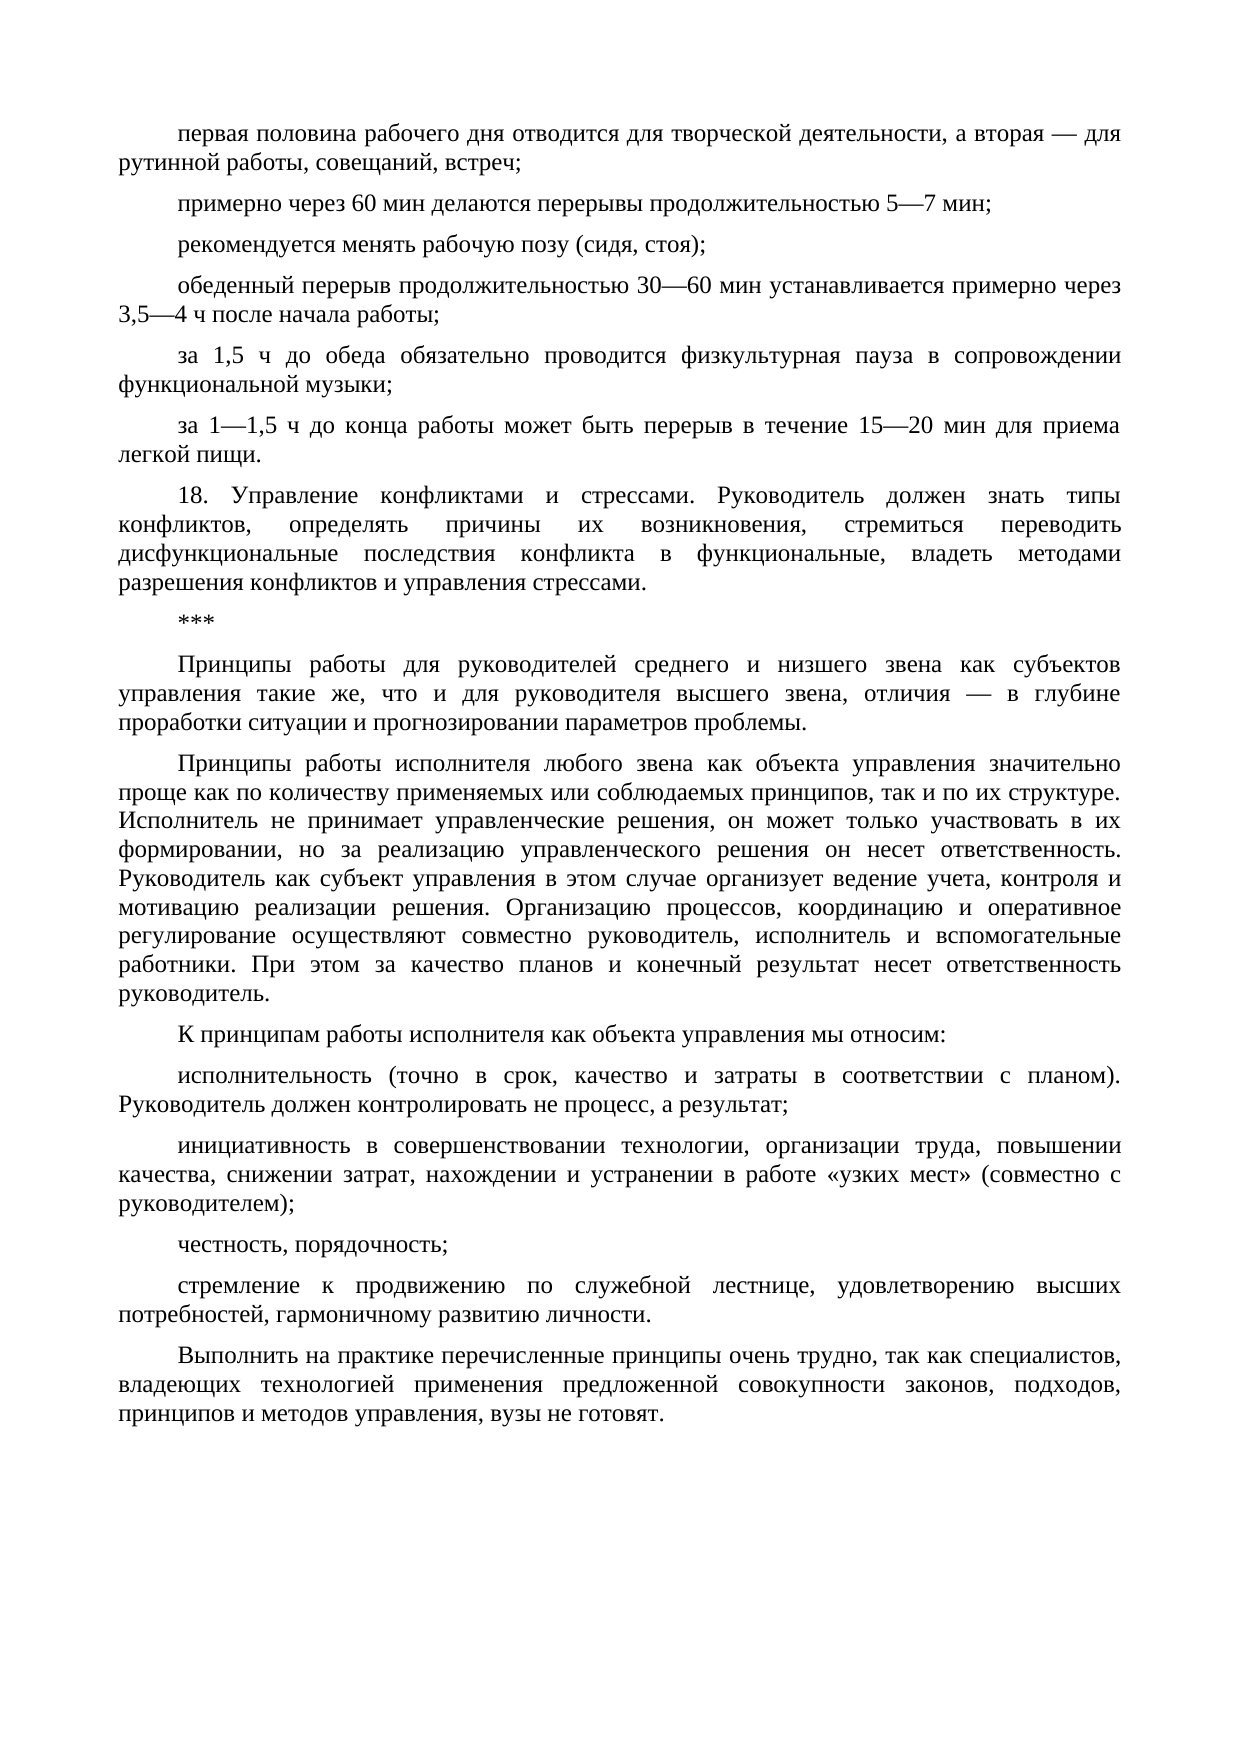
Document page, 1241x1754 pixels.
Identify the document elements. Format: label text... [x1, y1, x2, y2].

text стремление к продвижению по служебной лестнице, удовлетворению высших потребностей, гармоничному развитию личности. [118, 1271, 1122, 1328]
text за 1—1,5 ч до конца работы может быть перерыв в течение 15—20 мин для приема легкой пищи. [118, 411, 1122, 468]
text инициативность в совершенствовании технологии, организации труда, повышении качества, снижении затрат, нахождении и устранении в работе «узких мест» (совместно с руководителем); [118, 1131, 1122, 1217]
text К принципам работы исполнителя как объекта управления мы относим: [118, 1019, 1122, 1048]
text Принципы работы исполнителя любого звена как объекта управления значительно проще как по количеству применяемых или соблюдаемых принципов, так и по их структуре. Исполнитель не принимает управленческие решения, он может только участвовать в их формировании, но за реализацию управленческого решения он несет ответственность. Руководитель как субъект управления в этом случае организует ведение учета, контроля и мотивацию реализации решения. Организацию процессов, координацию и оперативное регулирование осуществляют совместно руководитель, исполнитель и вспомогательные работники. При этом за качество планов и конечный результат несет ответственность руководитель. [118, 748, 1122, 1007]
text 18. Управление конфликтами и стрессами. Руководитель должен знать типы конфликтов, определять причины их возникновения, стремиться переводить дисфункциональные последствия конфликта в функциональные, владеть методами разрешения конфликтов и управления стрессами. [118, 481, 1122, 596]
text за 1,5 ч до обеда обязательно проводится физкультурная пауза в сопровождении функциональной музыки; [118, 341, 1122, 398]
text рекомендуется менять рабочую позу (сидя, стоя); [118, 229, 1122, 258]
text примерно через 60 мин делаются перерывы продолжительностью 5—7 мин; [118, 188, 1122, 217]
text Принципы работы для руководителей среднего и низшего звена как субъектов управления такие же, что и для руководителя высшего звена, отличия — в глубине проработки ситуации и прогнозировании параметров проблемы. [118, 649, 1122, 736]
text *** [118, 608, 1122, 637]
text честность, порядочность; [118, 1229, 1122, 1258]
text Выполнить на практике перечисленные принципы очень трудно, так как специалистов, владеющих технологией применения предложенной совокупности законов, подходов, принципов и методов управления, вузы не готовят. [118, 1341, 1122, 1427]
text исполнительность (точно в срок, качество и затраты в соответствии с планом). Руководитель должен контролировать не процесс, а результат; [118, 1061, 1122, 1118]
text первая половина рабочего дня отводится для творческой деятельности, а вторая — для рутинной работы, совещаний, встреч; [118, 118, 1122, 176]
text обеденный перерыв продолжительностью 30—60 мин устанавливается примерно через 3,5—4 ч после начала работы; [118, 271, 1122, 328]
